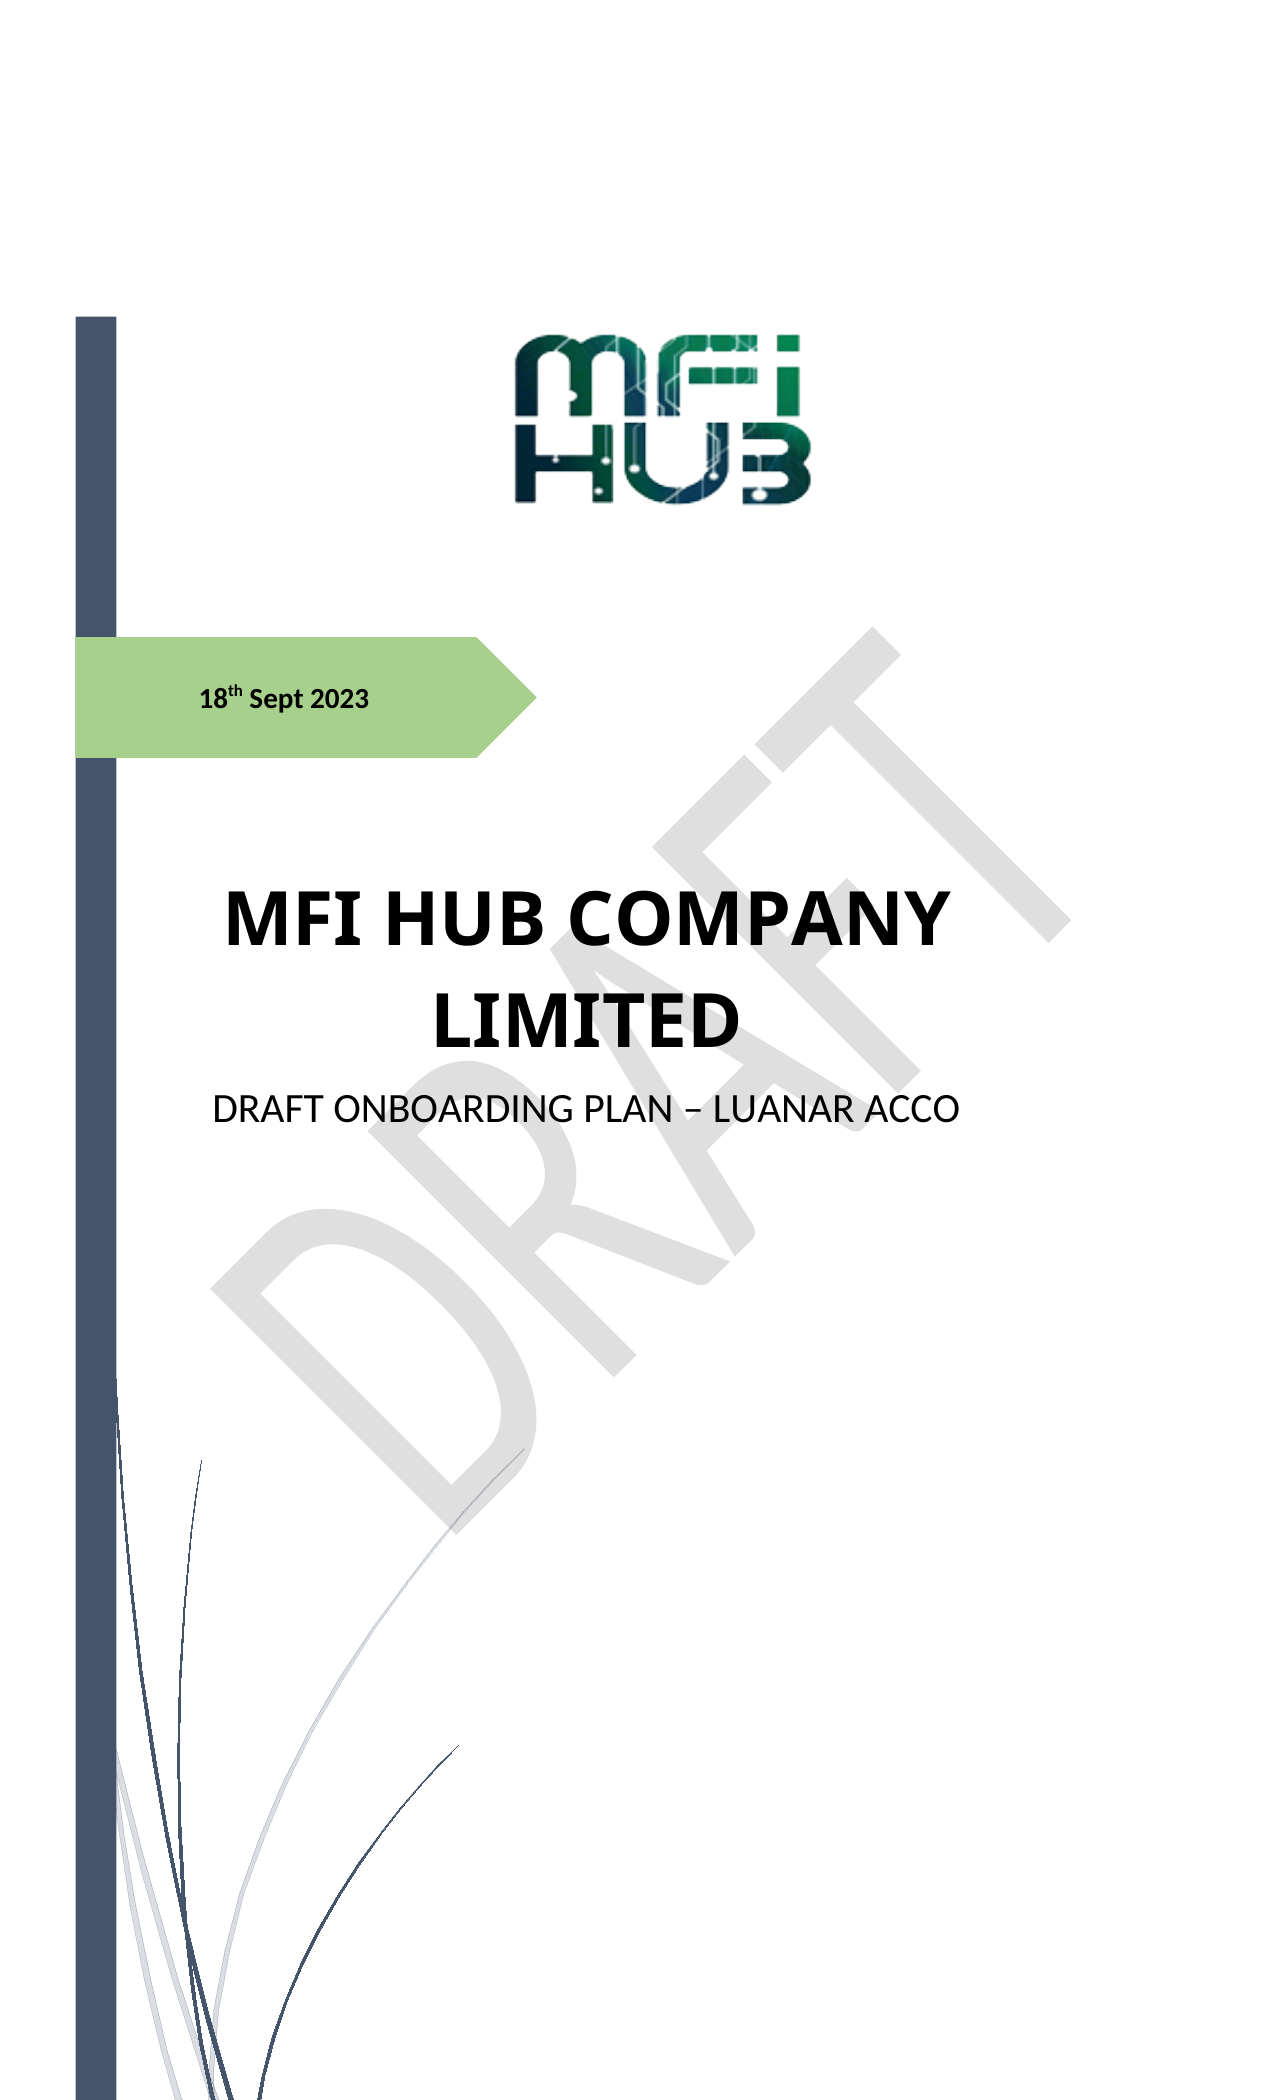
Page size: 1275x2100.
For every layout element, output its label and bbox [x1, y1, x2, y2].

picture [511, 331, 818, 515]
